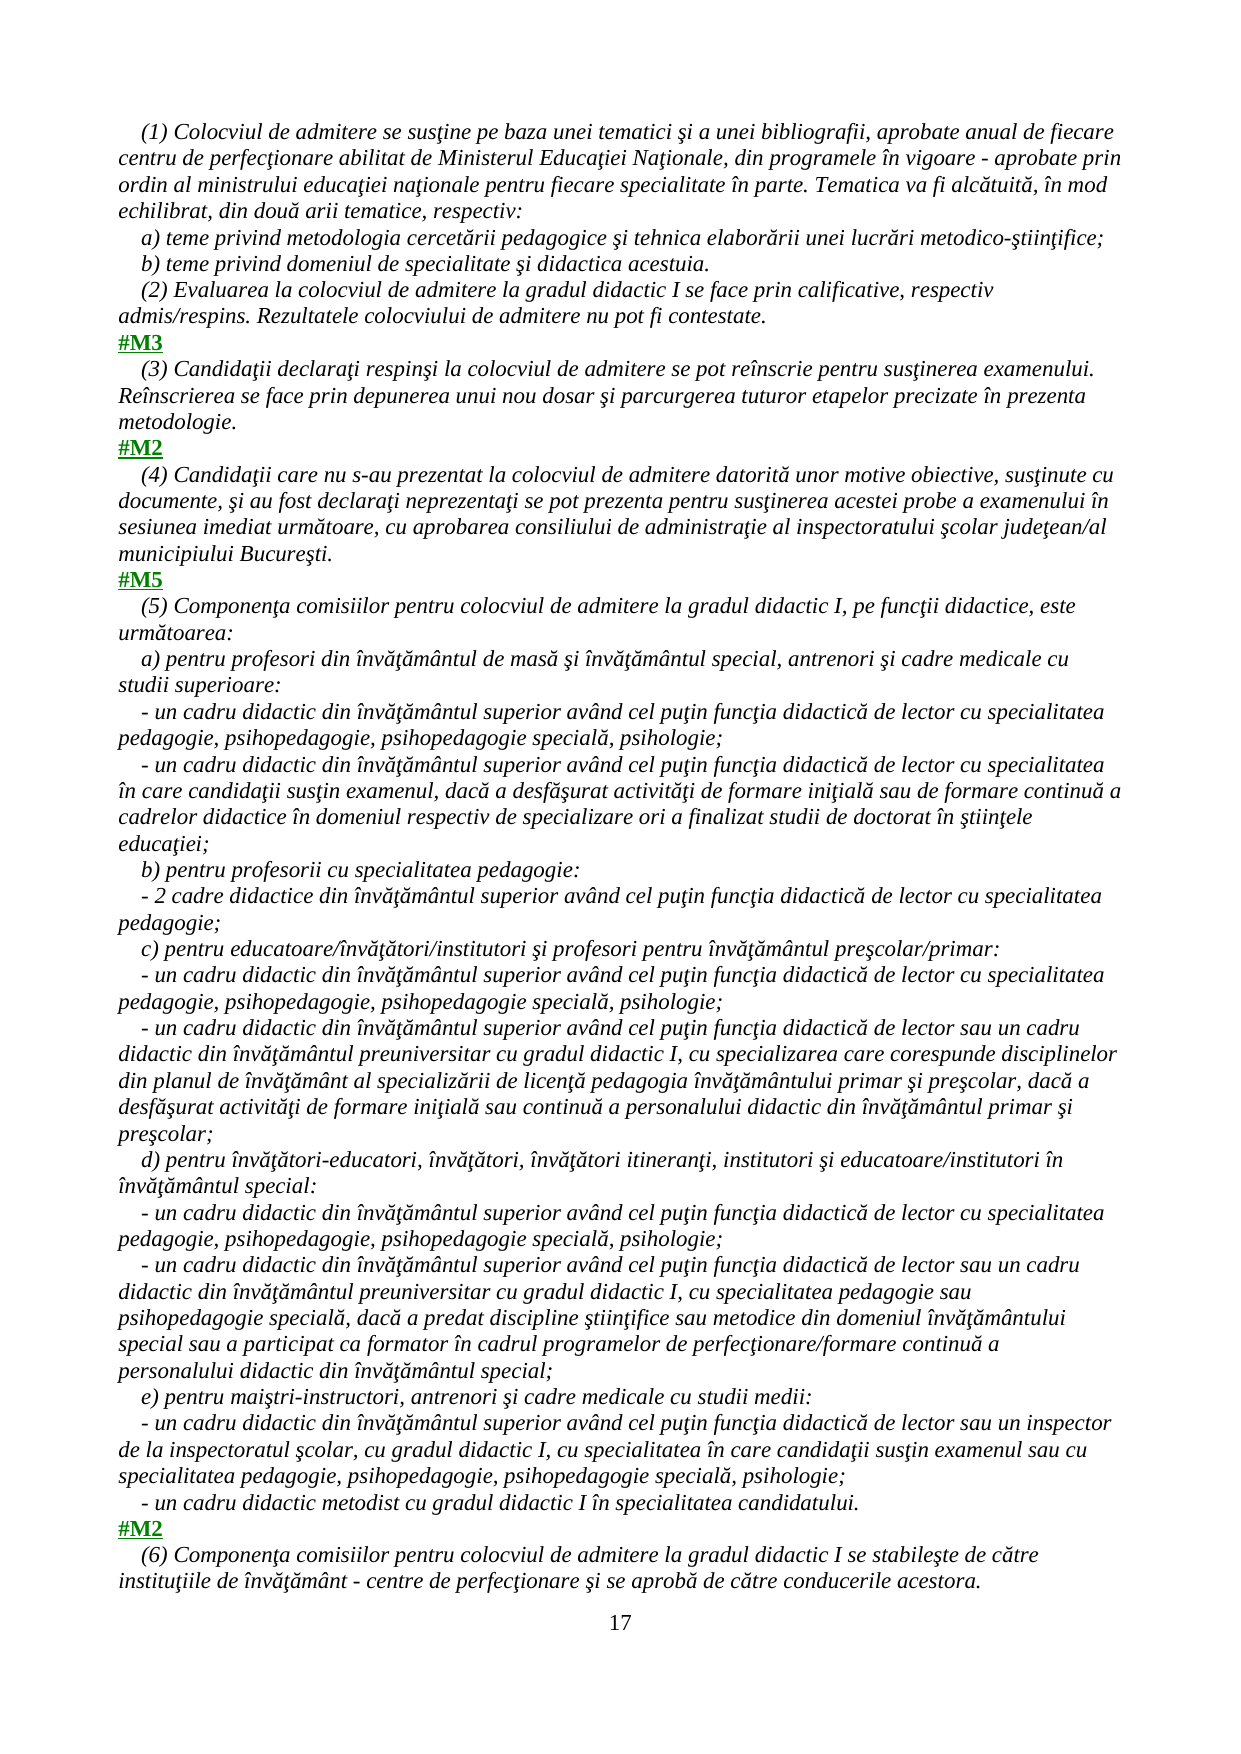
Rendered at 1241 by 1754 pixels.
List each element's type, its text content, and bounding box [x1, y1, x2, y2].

text d) pentru învăţători-educatori, învăţători, învăţători itineranţi, institutori şi educatoare/institutori în învăţământul special: [118, 1146, 1122, 1199]
text #M2 [118, 434, 1122, 461]
text (6) Componenţa comisiilor pentru colocviul de admitere la gradul didactic I se stabileşte de către instituţiile de învăţământ - centre de perfecţionare şi se aprobă de către conducerile acestora. [118, 1541, 1122, 1594]
text - un cadru didactic din învăţământul superior având cel puţin funcţia didactică de lector sau un inspector de la inspectoratul şcolar, cu gradul didactic I, cu specialitatea în care candidaţii susţin examenul sau cu specialitatea pedagogie, psihopedagogie, psihopedagogie specială, psihologie; [118, 1409, 1122, 1488]
text b) teme privind domeniul de specialitate şi didactica acestuia. [118, 250, 1122, 276]
text (5) Componenţa comisiilor pentru colocviul de admitere la gradul didactic I, pe funcţii didactice, este următoarea: [118, 592, 1122, 645]
text (2) Evaluarea la colocviul de admitere la gradul didactic I se face prin calificative, respectiv admis/respins. Rezultatele colocviului de admitere nu pot fi contestate. [118, 276, 1122, 329]
text a) pentru profesori din învăţământul de masă şi învăţământul special, antrenori şi cadre medicale cu studii superioare: [118, 645, 1122, 698]
text #M3 [118, 329, 1122, 355]
text - un cadru didactic metodist cu gradul didactic I în specialitatea candidatului. [118, 1488, 1122, 1515]
text - un cadru didactic din învăţământul superior având cel puţin funcţia didactică de lector sau un cadru didactic din învăţământul preuniversitar cu gradul didactic I, cu specializarea care corespunde disciplinelor din planul de învăţământ al specializării de licenţă pedagogia învăţământului primar şi preşcolar, dacă a desfăşurat activităţi de formare iniţială sau continuă a personalului didactic din învăţământul primar şi preşcolar; [118, 1014, 1122, 1146]
text b) pentru profesorii cu specialitatea pedagogie: [118, 856, 1122, 882]
text - un cadru didactic din învăţământul superior având cel puţin funcţia didactică de lector cu specialitatea pedagogie, psihopedagogie, psihopedagogie specială, psihologie; [118, 961, 1122, 1014]
text - un cadru didactic din învăţământul superior având cel puţin funcţia didactică de lector cu specialitatea în care candidaţii susţin examenul, dacă a desfăşurat activităţi de formare iniţială sau de formare continuă a cadrelor didactice în domeniul respectiv de specializare ori a finalizat studii de doctorat în ştiinţele educaţiei; [118, 751, 1122, 856]
text (4) Candidaţii care nu s-au prezentat la colocviul de admitere datorită unor motive obiective, susţinute cu documente, şi au fost declaraţi neprezentaţi se pot prezenta pentru susţinerea acestei probe a examenului în sesiunea imediat următoare, cu aprobarea consiliului de administraţie al inspectoratului şcolar judeţean/al municipiului Bucureşti. [118, 461, 1122, 566]
text - un cadru didactic din învăţământul superior având cel puţin funcţia didactică de lector sau un cadru didactic din învăţământul preuniversitar cu gradul didactic I, cu specialitatea pedagogie sau psihopedagogie specială, dacă a predat discipline ştiinţifice sau metodice din domeniul învăţământului special sau a participat ca formator în cadrul programelor de perfecţionare/formare continuă a personalului didactic din învăţământul special; [118, 1251, 1122, 1383]
text - un cadru didactic din învăţământul superior având cel puţin funcţia didactică de lector cu specialitatea pedagogie, psihopedagogie, psihopedagogie specială, psihologie; [118, 698, 1122, 751]
text - 2 cadre didactice din învăţământul superior având cel puţin funcţia didactică de lector cu specialitatea pedagogie; [118, 882, 1122, 935]
text c) pentru educatoare/învăţători/institutori şi profesori pentru învăţământul preşcolar/primar: [118, 935, 1122, 961]
text e) pentru maiştri-instructori, antrenori şi cadre medicale cu studii medii: [118, 1383, 1122, 1409]
text - un cadru didactic din învăţământul superior având cel puţin funcţia didactică de lector cu specialitatea pedagogie, psihopedagogie, psihopedagogie specială, psihologie; [118, 1199, 1122, 1251]
text #M2 [118, 1515, 1122, 1541]
text (3) Candidaţii declaraţi respinşi la colocviul de admitere se pot reînscrie pentru susţinerea examenului. Reînscrierea se face prin depunerea unui nou dosar şi parcurgerea tuturor etapelor precizate în prezenta metodologie. [118, 355, 1122, 434]
text #M5 [118, 566, 1122, 592]
text a) teme privind metodologia cercetării pedagogice şi tehnica elaborării unei lucrări metodico-ştiinţifice; [118, 223, 1122, 250]
text (1) Colocviul de admitere se susţine pe baza unei tematici şi a unei bibliografii, aprobate anual de fiecare centru de perfecţionare abilitat de Ministerul Educaţiei Naţionale, din programele în vigoare - aprobate prin ordin al ministrului educaţiei naţionale pentru fiecare specialitate în parte. Tematica va fi alcătuită, în mod echilibrat, din două arii tematice, respectiv: [118, 118, 1122, 223]
